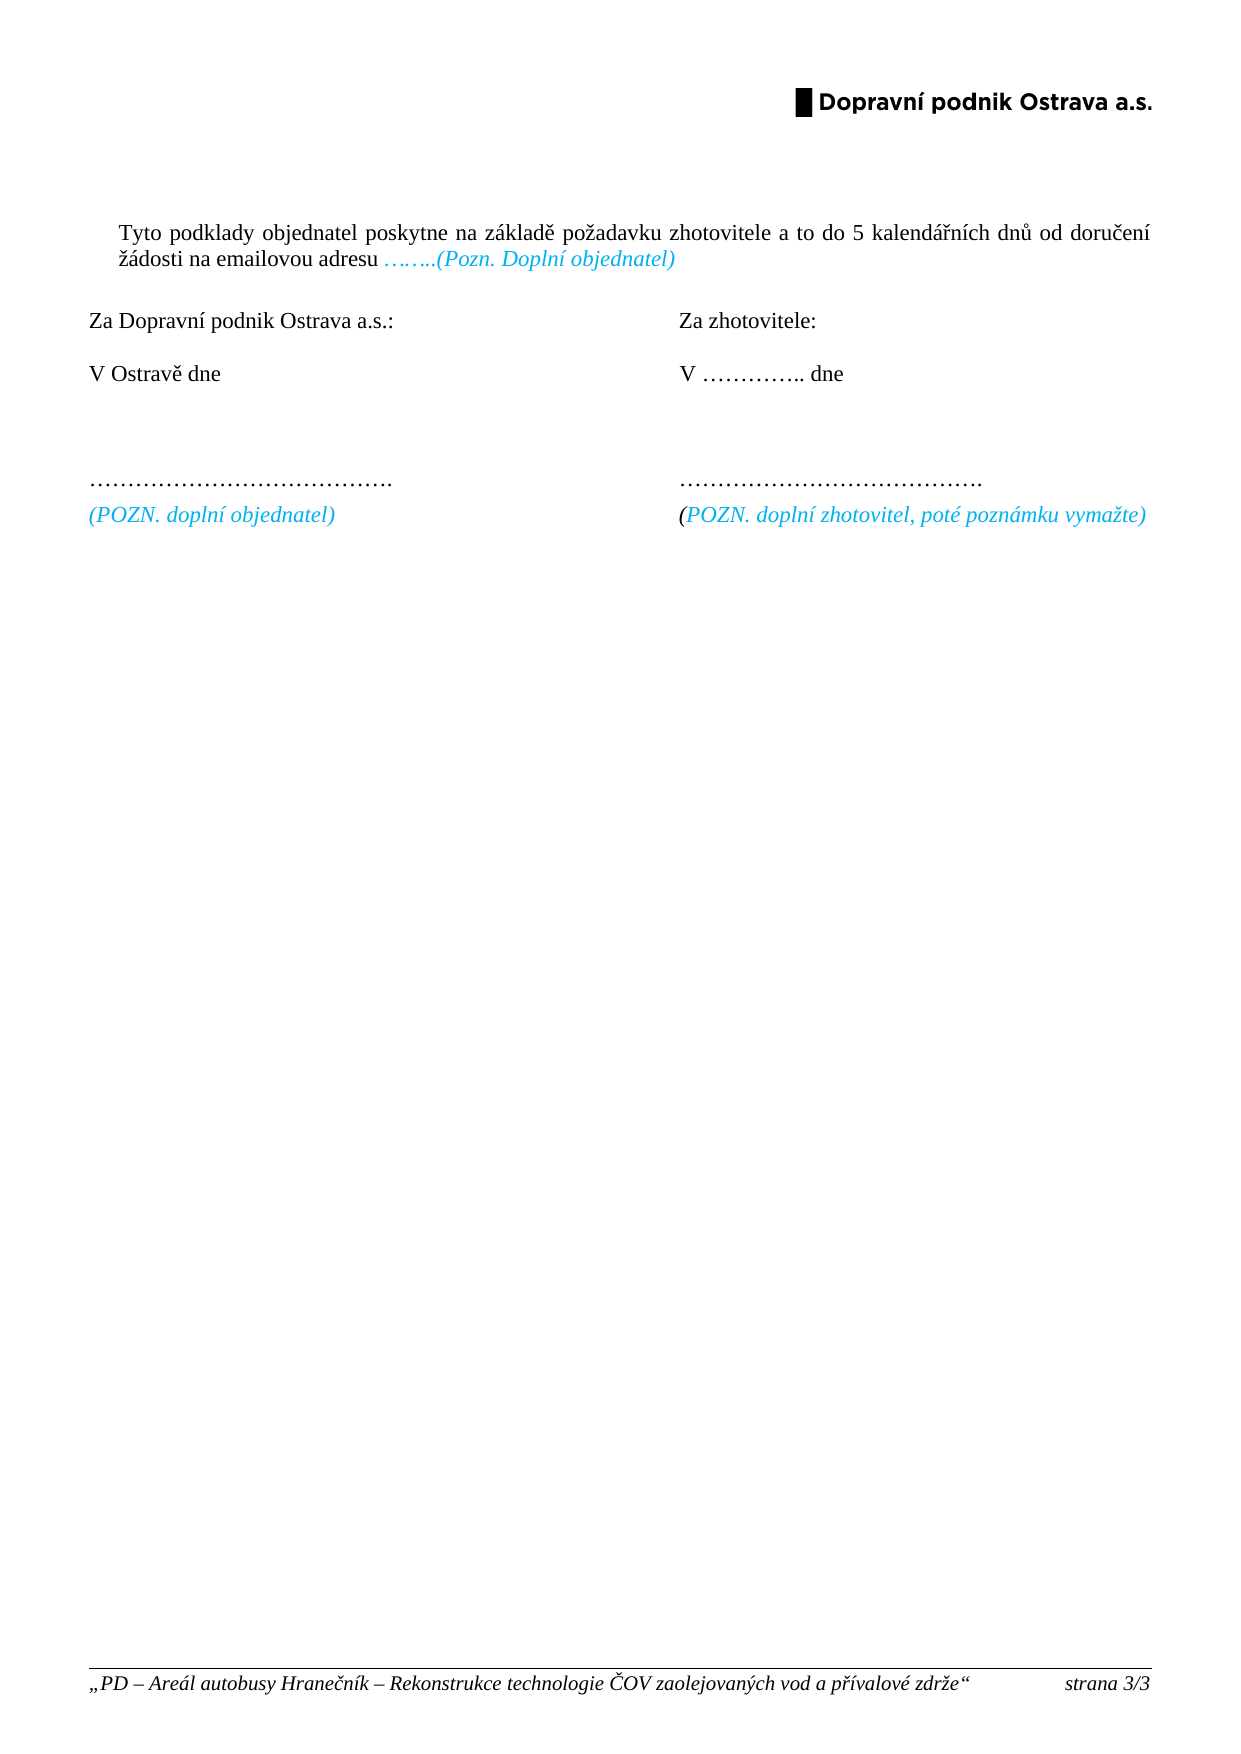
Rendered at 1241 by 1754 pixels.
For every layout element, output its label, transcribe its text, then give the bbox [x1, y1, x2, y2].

text (POZN. doplní objednatel) (POZN. doplní zhotovitel, poté poznámku vymažte) [89, 501, 1152, 527]
text Tyto podklady objednatel poskytne na základě požadavku zhotovitele a to do 5 kalendářních dnů od doručení žádosti na emailovou adresu ……..(Pozn. Doplní objednatel) [118, 218, 1152, 271]
text V Ostravě dne V ………….. dne [89, 360, 1149, 386]
text …………………………………. …………………………………. [89, 465, 1149, 491]
picture [795, 88, 1152, 117]
text Za Dopravní podnik Ostrava a.s.: Za zhotovitele: [89, 307, 1149, 333]
